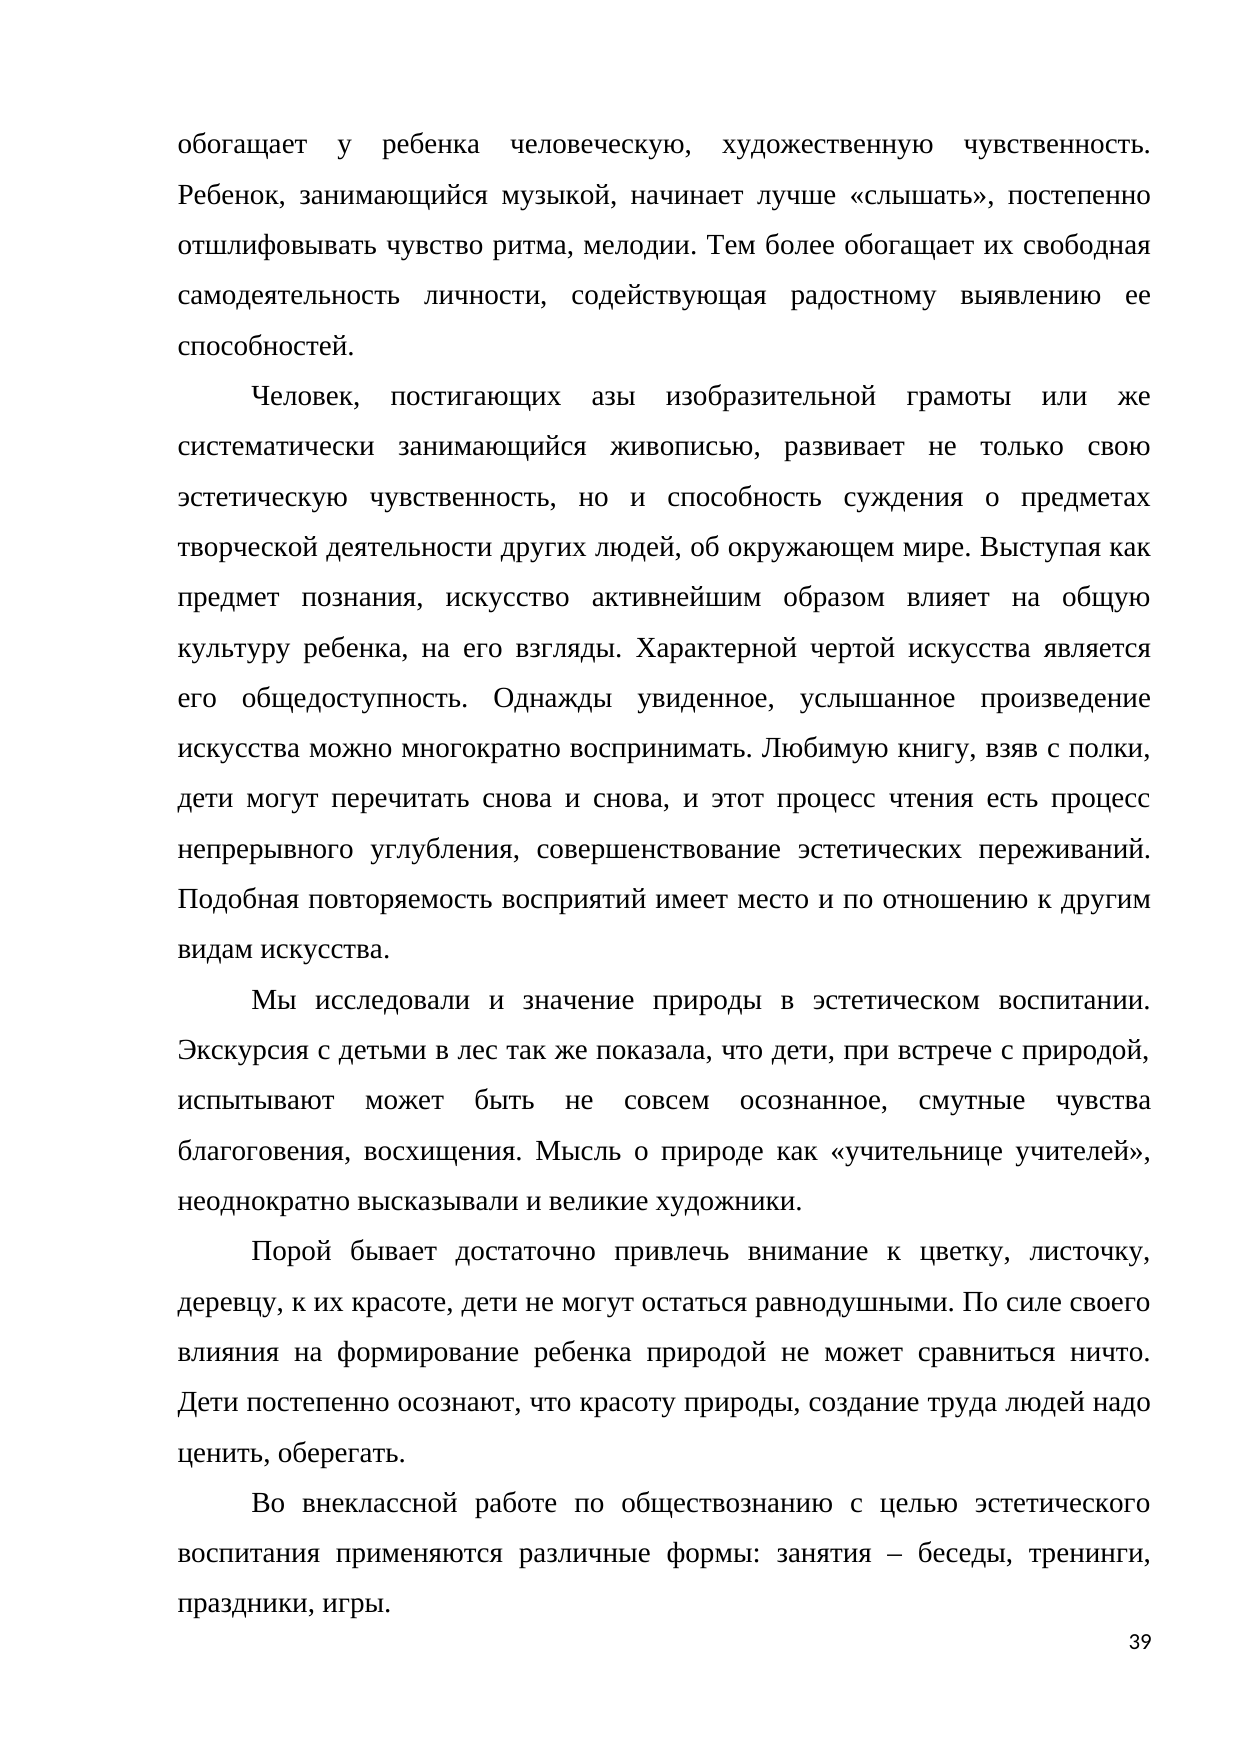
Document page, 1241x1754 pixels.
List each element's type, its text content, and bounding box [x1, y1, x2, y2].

text Во внеклассной работе по обществознанию с целью эстетического воспитания применяются различные формы: занятия – беседы, тренинги, праздники, игры. [177, 1485, 1152, 1619]
text Порой бывает достаточно привлечь внимание к цветку, листочку, деревцу, к их красоте, дети не могут остаться равнодушными. По силе своего влияния на формирование ребенка природой не может сравниться ничто. Дети постепенно осознают, что красоту природы, создание труда людей надо ценить, оберегать. [177, 1233, 1152, 1468]
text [177, 127, 1152, 361]
text Мы исследовали и значение природы в эстетическом воспитании. Экскурсия с детьми в лес так же показала, что дети, при встрече с природой, испытывают может быть не совсем осознанное, смутные чувства благоговения, восхищения. Мысль о природе как «учительнице учителей», неоднократно высказывали и великие художники. [177, 982, 1152, 1217]
text Человек, постигающих азы изобразительной грамоты или же систематически занимающийся живописью, развивает не только свою эстетическую чувственность, но и способность суждения о предметах творческой деятельности других людей, об окружающем мире. Выступая как предмет познания, искусство активнейшим образом влияет на общую культуру ребенка, на его взгляды. Характерной чертой искусства является его общедоступность. Однажды увиденное, услышанное произведение искусства можно многократно воспринимать. Любимую книгу, взяв с полки, дети могут перечитать снова и снова, и этот процесс чтения есть процесс непрерывного углубления, совершенствование эстетических переживаний. Подобная повторяемость восприятий имеет место и по отношению к другим видам искусства. [177, 378, 1152, 965]
